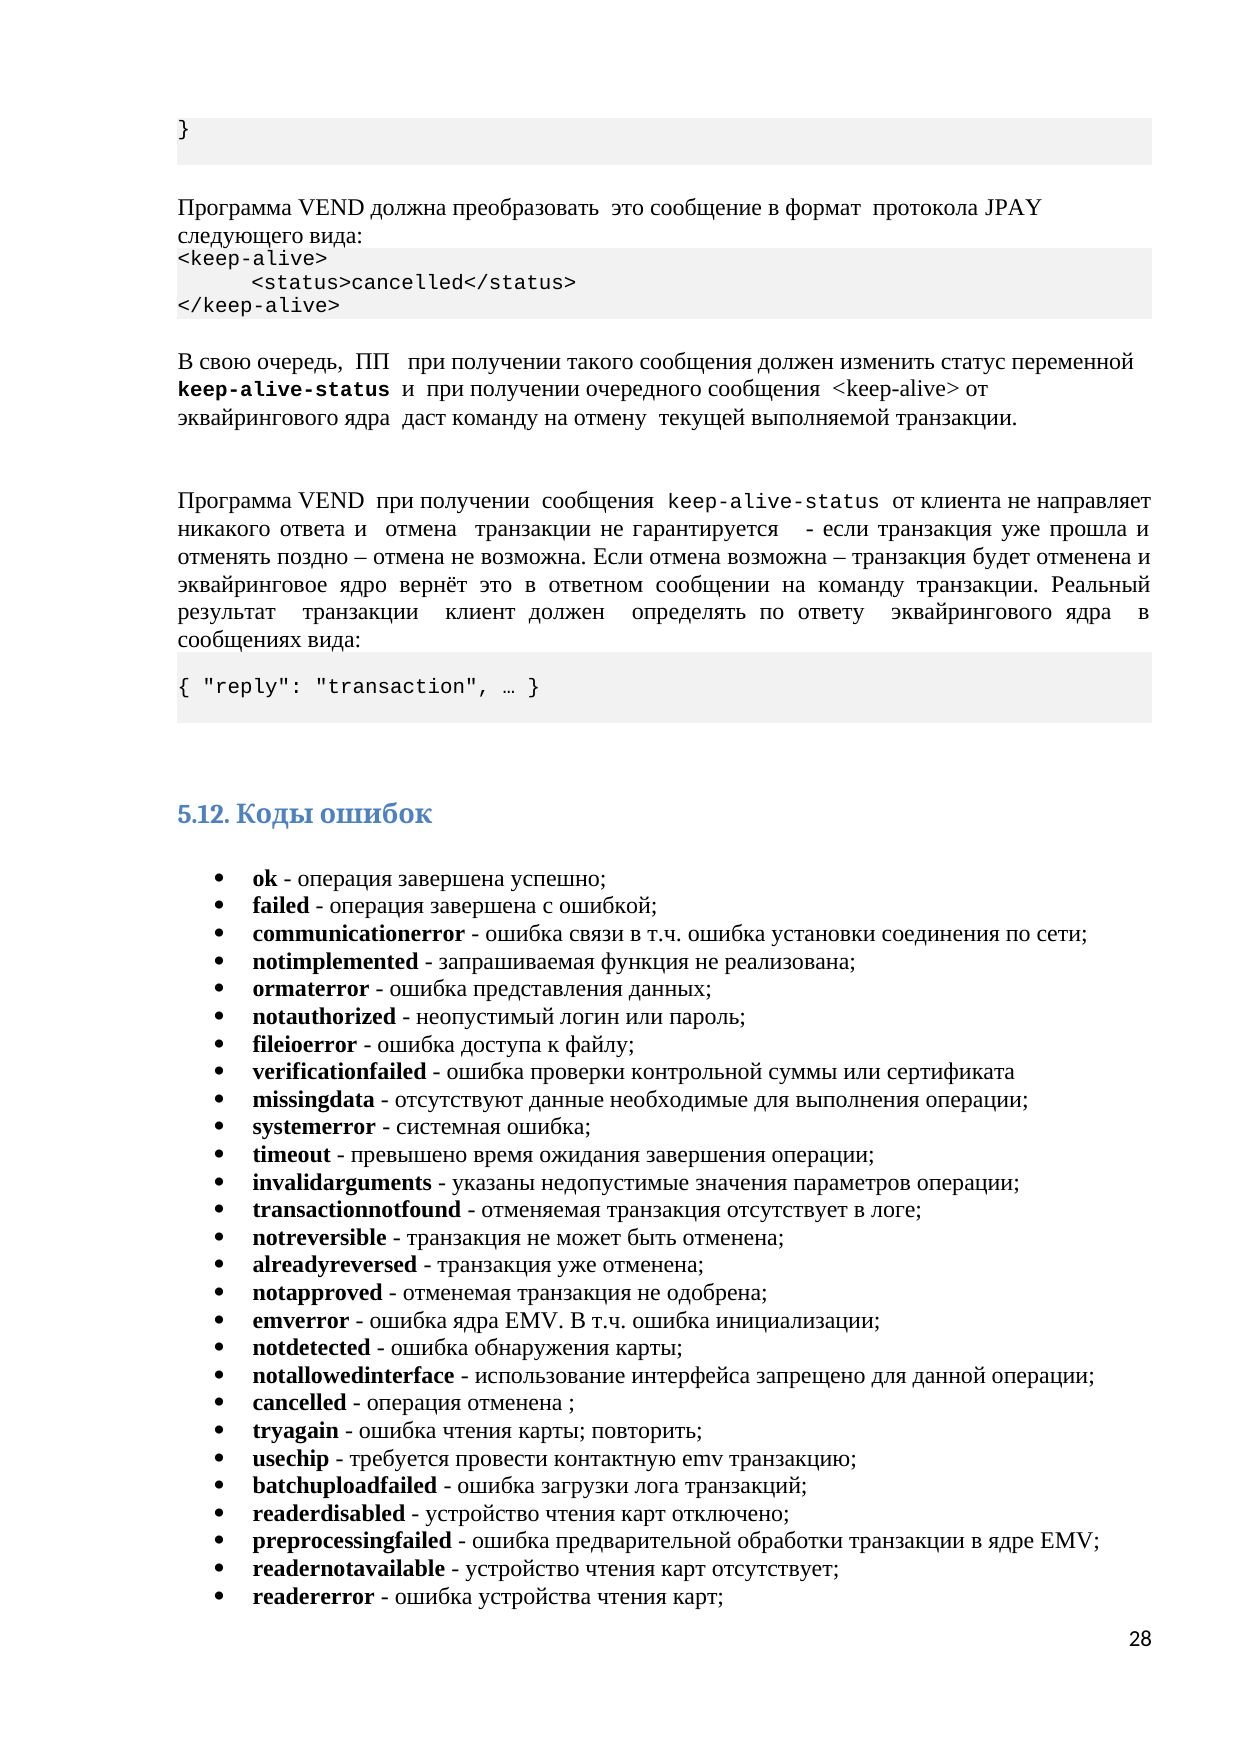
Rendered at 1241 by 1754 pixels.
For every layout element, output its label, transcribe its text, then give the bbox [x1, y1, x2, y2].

list verificationfailed - ошибка проверки контрольной суммы или сертификата [215, 1057, 1152, 1085]
list usechip - требуется провести контактную emv транзакцию; [215, 1444, 1152, 1471]
list failed - операция завершена с ошибкой; [215, 892, 1152, 919]
list notapproved - отменемая транзакция не одобрена; [215, 1278, 1152, 1306]
text <keep-alive> [177, 248, 1152, 272]
list ok - операция завершена успешно; [215, 864, 1152, 892]
list notdetected - ошибка обнаружения карты; [215, 1333, 1152, 1361]
text </keep-alive> [177, 296, 1152, 319]
list ormaterror - ошибка представления данных; [215, 974, 1152, 1002]
list notallowedinterface - использование интерфейса запрещено для данной операции; [215, 1361, 1152, 1388]
list readerdisabled - устройство чтения карт отключено; [215, 1499, 1152, 1526]
list preprocessingfailed - ошибка предварительной обработки транзакции в ядре EMV; [215, 1526, 1152, 1554]
text <status>cancelled</status> [177, 272, 1152, 296]
list missingdata - отсутствуют данные необходимые для выполнения операции; [215, 1085, 1152, 1112]
list fileioerror - ошибка доступа к файлу; [215, 1029, 1152, 1057]
list transactionnotfound - отменяемая транзакция отсутствует в логе; [215, 1195, 1152, 1223]
list batchuploadfailed - ошибка загрузки лога транзакций; [215, 1471, 1152, 1499]
list notimplemented - запрашиваемая функция не реализована; [215, 947, 1152, 974]
subtitle 5.12. Коды ошибок [177, 799, 1152, 831]
list systemerror - системная ошибка; [215, 1112, 1152, 1140]
list readernotavailable - устройство чтения карт отсутствует; [215, 1554, 1152, 1582]
list emverror - ошибка ядра EMV. В т.ч. ошибка инициализации; [215, 1306, 1152, 1333]
list invalidarguments - указаны недопустимые значения параметров операции; [215, 1168, 1152, 1195]
text Программа VEND при получении сообщения keep-alive-status от клиента не направляет никакого ответа и отмена транзакции не гарантируется - если транзакция уже прошла и отменять поздно – отмена не возможна. Если отмена возможна – транзакция будет отменена и эквайринговое ядро вернёт это в ответном сообщении на команду транзакции. Реальный результат транзакции клиент должен определять по ответу эквайрингового ядра в сообщениях вида: [177, 486, 1152, 652]
list tryagain - ошибка чтения карты; повторить; [215, 1416, 1152, 1444]
list readererror - ошибка устройства чтения карт; [215, 1582, 1152, 1609]
list notreversible - транзакция не может быть отменена; [215, 1223, 1152, 1250]
list cancelled - операция отменена ; [215, 1388, 1152, 1416]
list notauthorized - неопустимый логин или пароль; [215, 1002, 1152, 1029]
list alreadyreversed - транзакция уже отменена; [215, 1250, 1152, 1278]
text } [177, 118, 1152, 142]
list communicationerror - ошибка связи в т.ч. ошибка установки соединения по сети; [215, 919, 1152, 947]
text { "reply": "transaction", … } [177, 676, 1152, 700]
text В свою очередь, ПП при получении такого сообщения должен изменить статус переменной keep-alive-status и при получении очередного сообщения <keep-alive> от эквайрингового ядра даст команду на отмену текущей выполняемой транзакции. [177, 347, 1152, 431]
text Программа VEND должна преобразовать это сообщение в формат протокола JPAY следующего вида: [177, 193, 1152, 248]
list timeout - превышено время ожидания завершения операции; [215, 1140, 1152, 1168]
